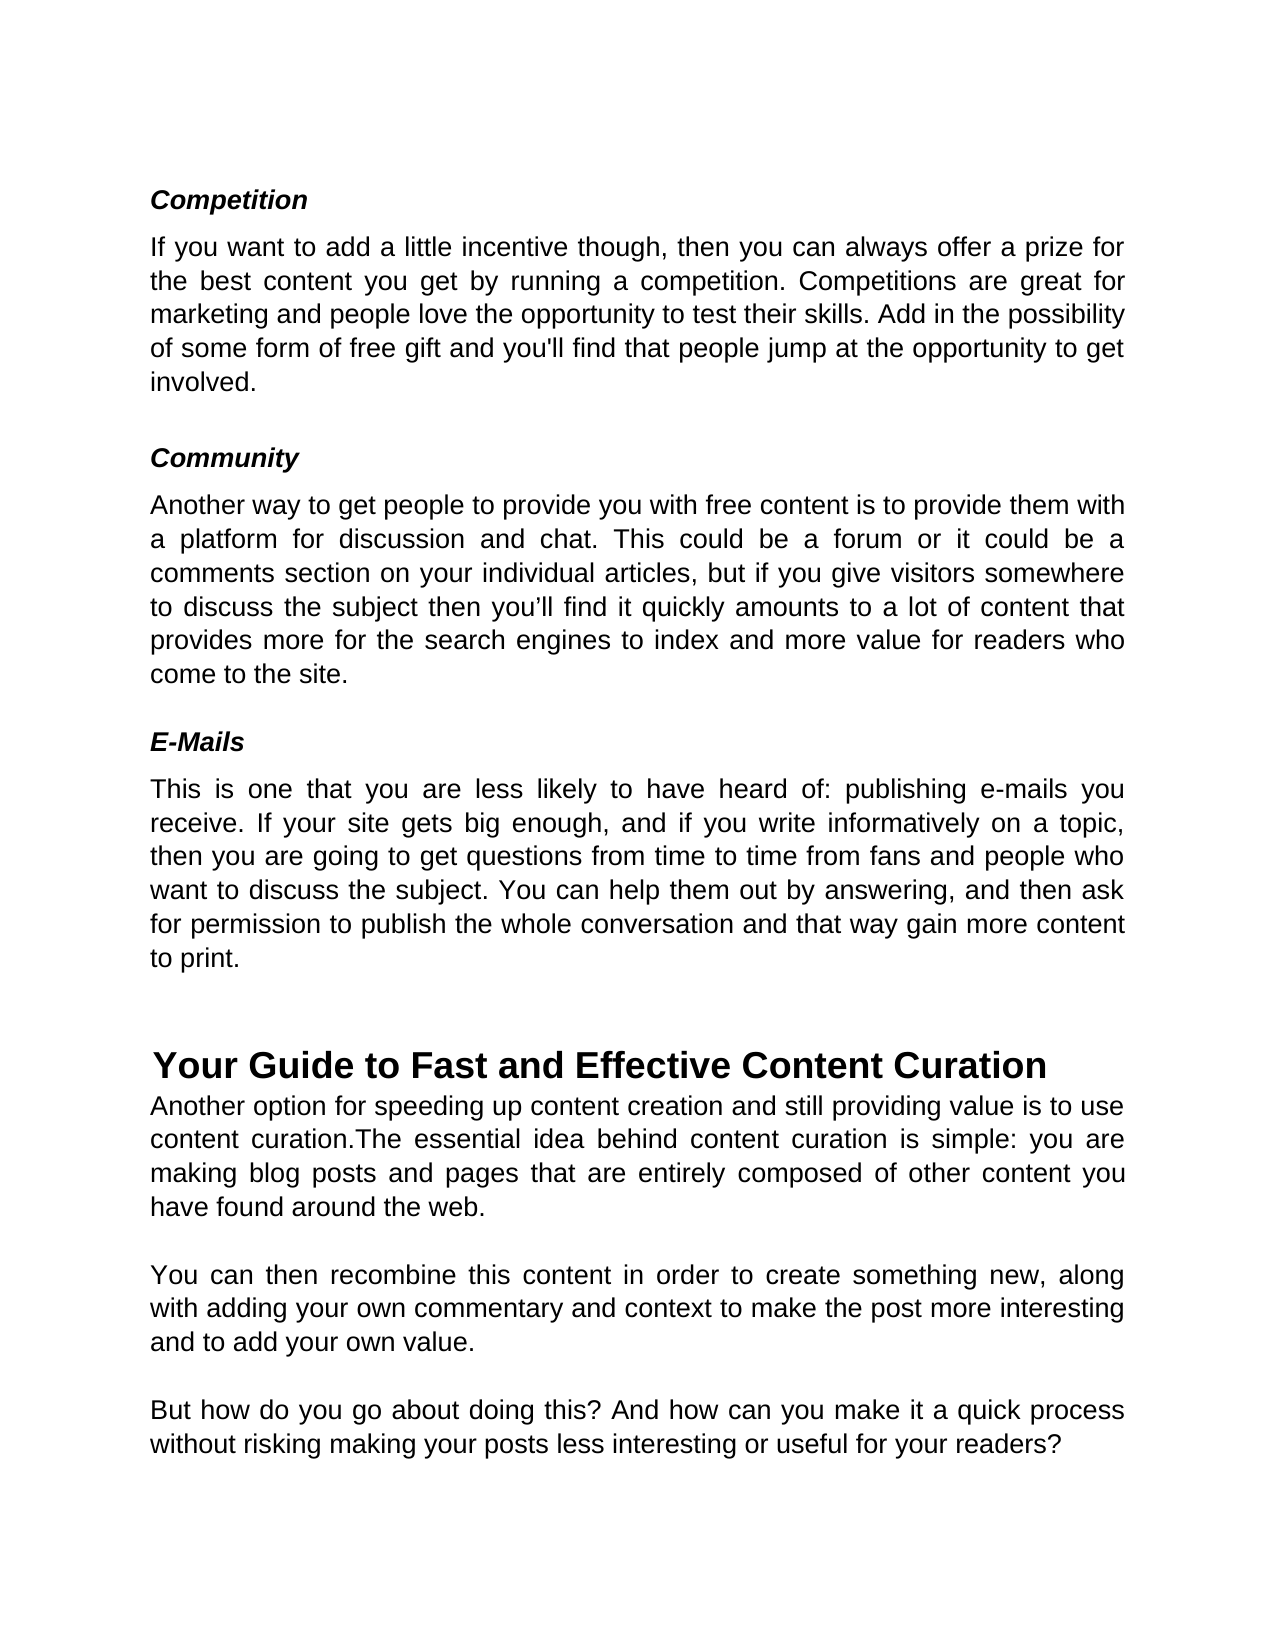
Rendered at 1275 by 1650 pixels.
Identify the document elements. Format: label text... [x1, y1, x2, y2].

text This is one that you are less likely to have heard of: publishing e-mails you receive. If your site gets big enough, and if you write informatively on a topic, then you are going to get questions from time to time from fans and people who want to discuss the subject. You can help them out by answering, and then ask for permission to publish the whole conversation and that way gain more content to print. [150, 773, 1126, 973]
text Community [150, 442, 1126, 474]
text Another way to get people to provide you with free content is to provide them with a platform for discussion and chat. This could be a forum or it could be a comments section on your individual articles, but if you give visitors somewhere to discuss the subject then you’ll find it quickly amounts to a lot of content that provides more for the search engines to index and more value for readers who come to the site. [150, 489, 1126, 689]
text Competition [150, 184, 1126, 215]
subtitle Your Guide to Fast and Effective Content Curation [152, 1043, 1126, 1086]
text But how do you go about doing this? And how can you make it a quick process without risking making your posts less interesting or useful for your readers? [150, 1394, 1126, 1459]
text You can then recombine this content in order to create something new, along with adding your own commentary and context to make the post more interesting and to add your own value. [150, 1259, 1126, 1357]
text If you want to add a little incentive though, then you can always offer a prize for the best content you get by running a competition. Competitions are great for marketing and people love the opportunity to test their skills. Add in the possibility of some form of free gift and you'll find that people jump at the opportunity to get involved. [150, 231, 1126, 397]
text E-Mails [150, 726, 1126, 757]
text Another option for speeding up content creation and still providing value is to use content curation.The essential idea behind content curation is simple: you are making blog posts and pages that are entirely composed of other content you have found around the web. [150, 1090, 1126, 1222]
